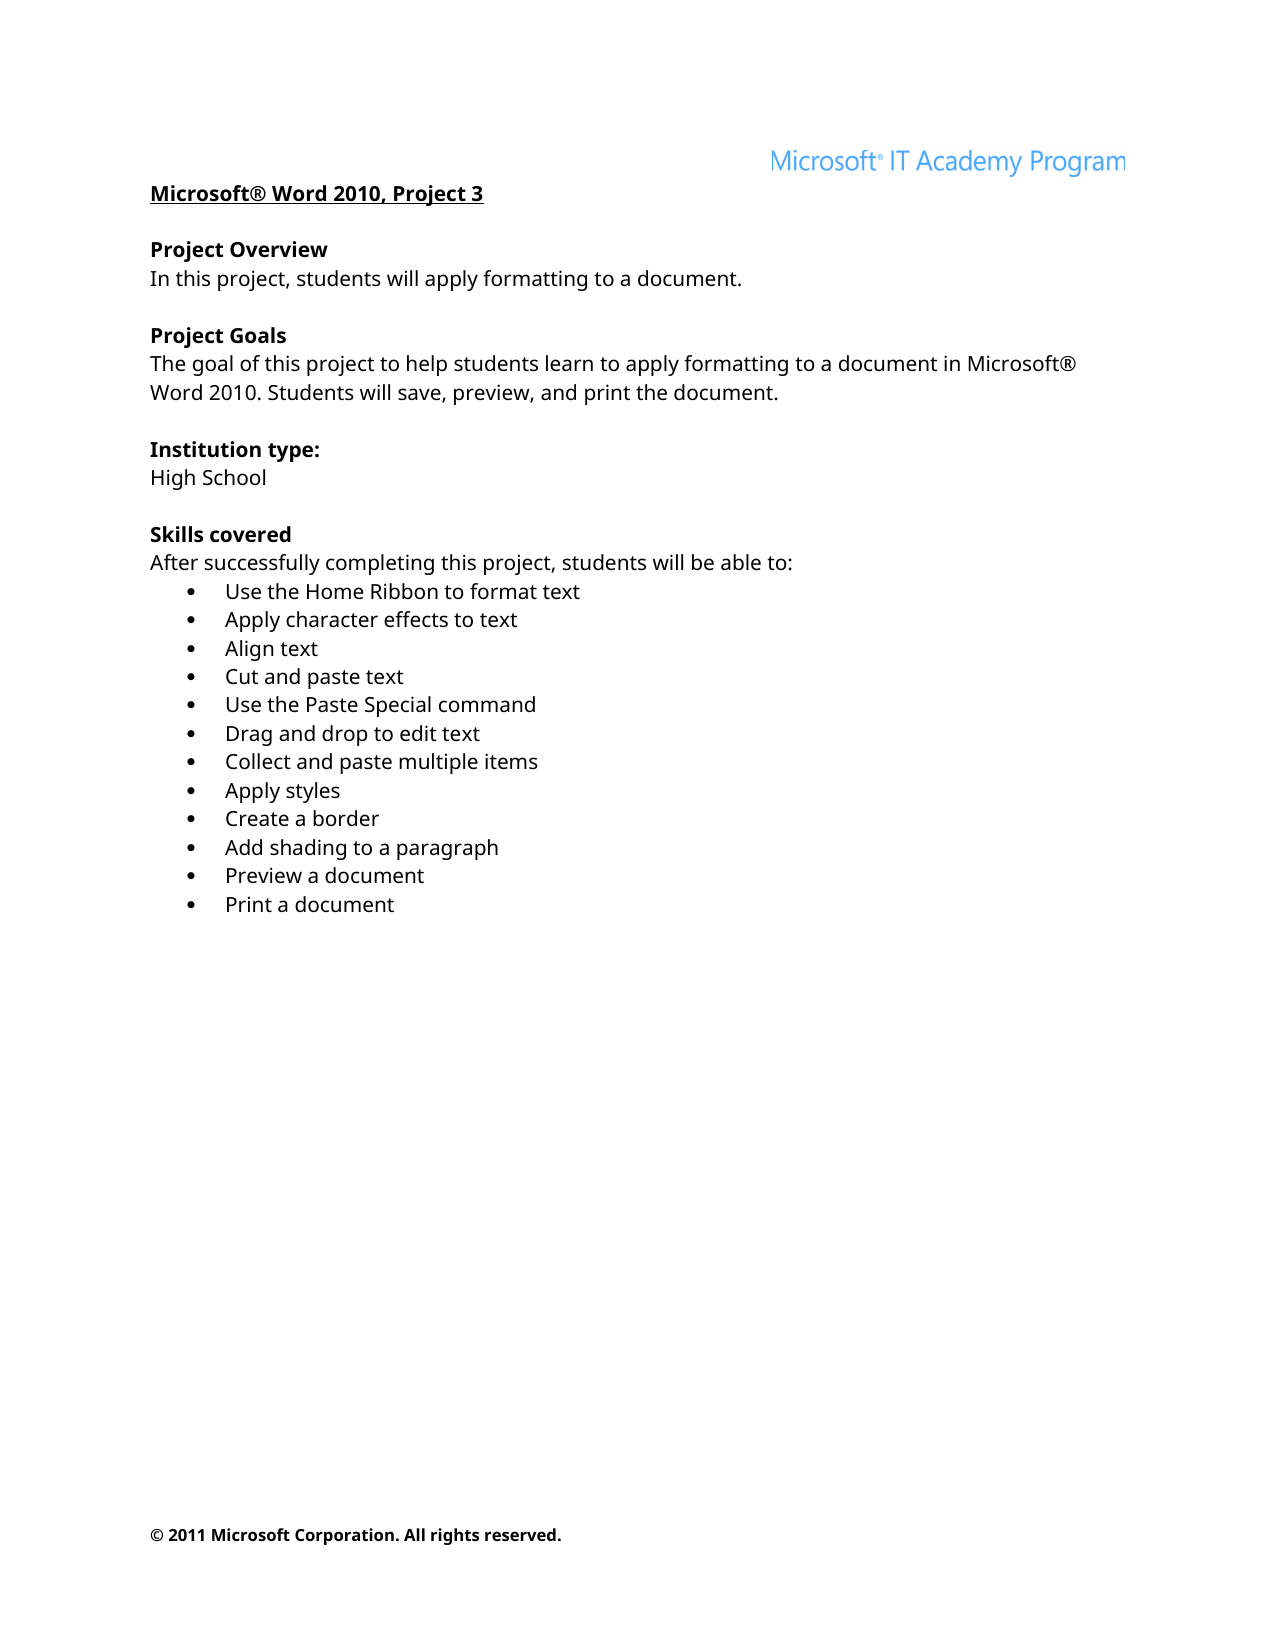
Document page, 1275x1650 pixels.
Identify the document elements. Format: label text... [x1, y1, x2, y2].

text The goal of this project to help students learn to apply formatting to a document in Microsoft® Word 2010. Students will save, preview, and print the document. [150, 349, 1125, 406]
text Institution type: [150, 435, 1125, 463]
list Cut and paste text [187, 662, 1125, 691]
picture [772, 150, 1125, 177]
text In this project, students will apply formatting to a document. [150, 264, 1125, 292]
list Use the Paste Special command [187, 691, 1125, 719]
list Drag and drop to edit text [187, 719, 1125, 747]
text Project Overview [150, 236, 1125, 264]
list Align text [187, 634, 1125, 662]
list Apply character effects to text [187, 605, 1125, 634]
list Apply styles [187, 776, 1125, 804]
text High School [150, 463, 1125, 492]
list Preview a document [187, 861, 1125, 890]
list Create a border [187, 804, 1125, 833]
text After successfully completing this project, students will be able to: [150, 548, 1125, 577]
text Microsoft® Word 2010, Project 3 [150, 179, 1125, 207]
list Use the Home Ribbon to format text [187, 577, 1125, 605]
list Print a document [187, 890, 1125, 918]
list Collect and paste multiple items [187, 747, 1125, 776]
list Add shading to a paragraph [187, 833, 1125, 861]
text Skills covered [150, 520, 1125, 548]
text Project Goals [150, 321, 1125, 349]
